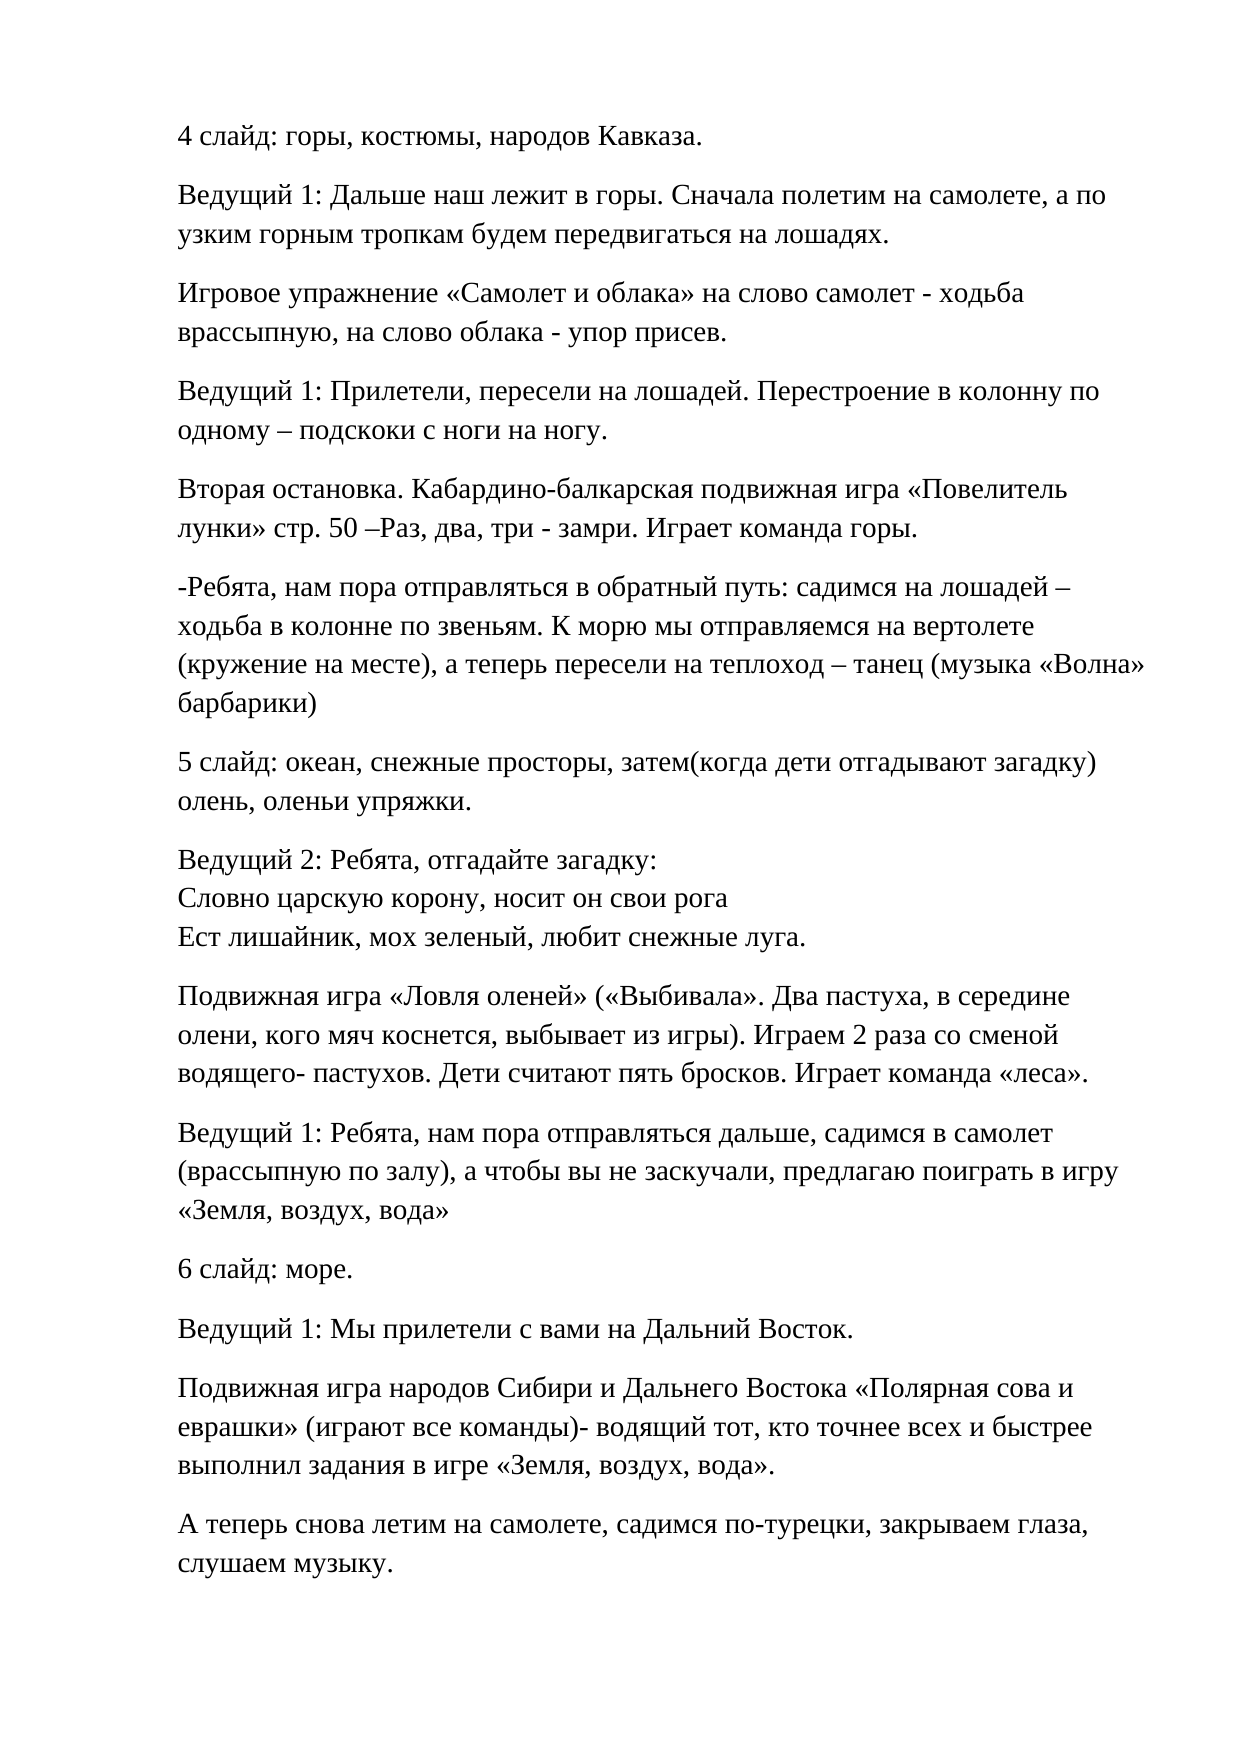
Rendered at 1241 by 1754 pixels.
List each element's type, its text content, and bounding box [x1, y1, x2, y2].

text Подвижная игра «Ловля оленей» («Выбивала». Два пастуха, в середине олени, кого мяч коснется, выбывает из игры). Играем 2 раза со сменой водящего- пастухов. Дети считают пять бросков. Играет команда «леса». [177, 978, 1152, 1089]
text Подвижная игра народов Сибири и Дальнего Востока «Полярная сова и еврашки» (играют все команды)- водящий тот, кто точнее всех и быстрее выполнил задания в игре «Земля, воздух, вода». [177, 1370, 1152, 1481]
text Игровое упражнение «Самолет и облака» на слово самолет - ходьба врассыпную, на слово облака - упор присев. [177, 275, 1152, 347]
text Ведущий 2: Ребята, отгадайте загадку: Словно царскую корону, носит он свои рога Ест лишайник, мох зеленый, любит снежные луга. [177, 842, 1152, 953]
text Ведущий 1: Ребята, нам пора отправляться дальше, садимся в самолет (врассыпную по залу), а чтобы вы не заскучали, предлагаю поиграть в игру «Земля, воздух, вода» [177, 1115, 1152, 1226]
text 5 слайд: океан, снежные просторы, затем(когда дети отгадывают загадку) олень, оленьи упряжки. [177, 744, 1152, 816]
text Вторая остановка. Кабардино-балкарская подвижная игра «Повелитель лунки» стр. 50 –Раз, два, три - замри. Играет команда горы. [177, 471, 1152, 543]
text 4 слайд: горы, костюмы, народов Кавказа. [177, 118, 1152, 152]
text -Ребята, нам пора отправляться в обратный путь: садимся на лошадей – ходьба в колонне по звеньям. К морю мы отправляемся на вертолете (кружение на месте), а теперь пересели на теплоход – танец (музыка «Волна» барбарики) [177, 569, 1152, 718]
text Ведущий 1: Мы прилетели с вами на Дальний Восток. [177, 1311, 1152, 1344]
text А теперь снова летим на самолете, садимся по-турецки, закрываем глаза, слушаем музыку. [177, 1507, 1152, 1579]
text Ведущий 1: Прилетели, пересели на лошадей. Перестроение в колонну по одному – подскоки с ноги на ногу. [177, 373, 1152, 445]
text Ведущий 1: Дальше наш лежит в горы. Сначала полетим на самолете, а по узким горным тропкам будем передвигаться на лошадях. [177, 177, 1152, 249]
text 6 слайд: море. [177, 1251, 1152, 1285]
